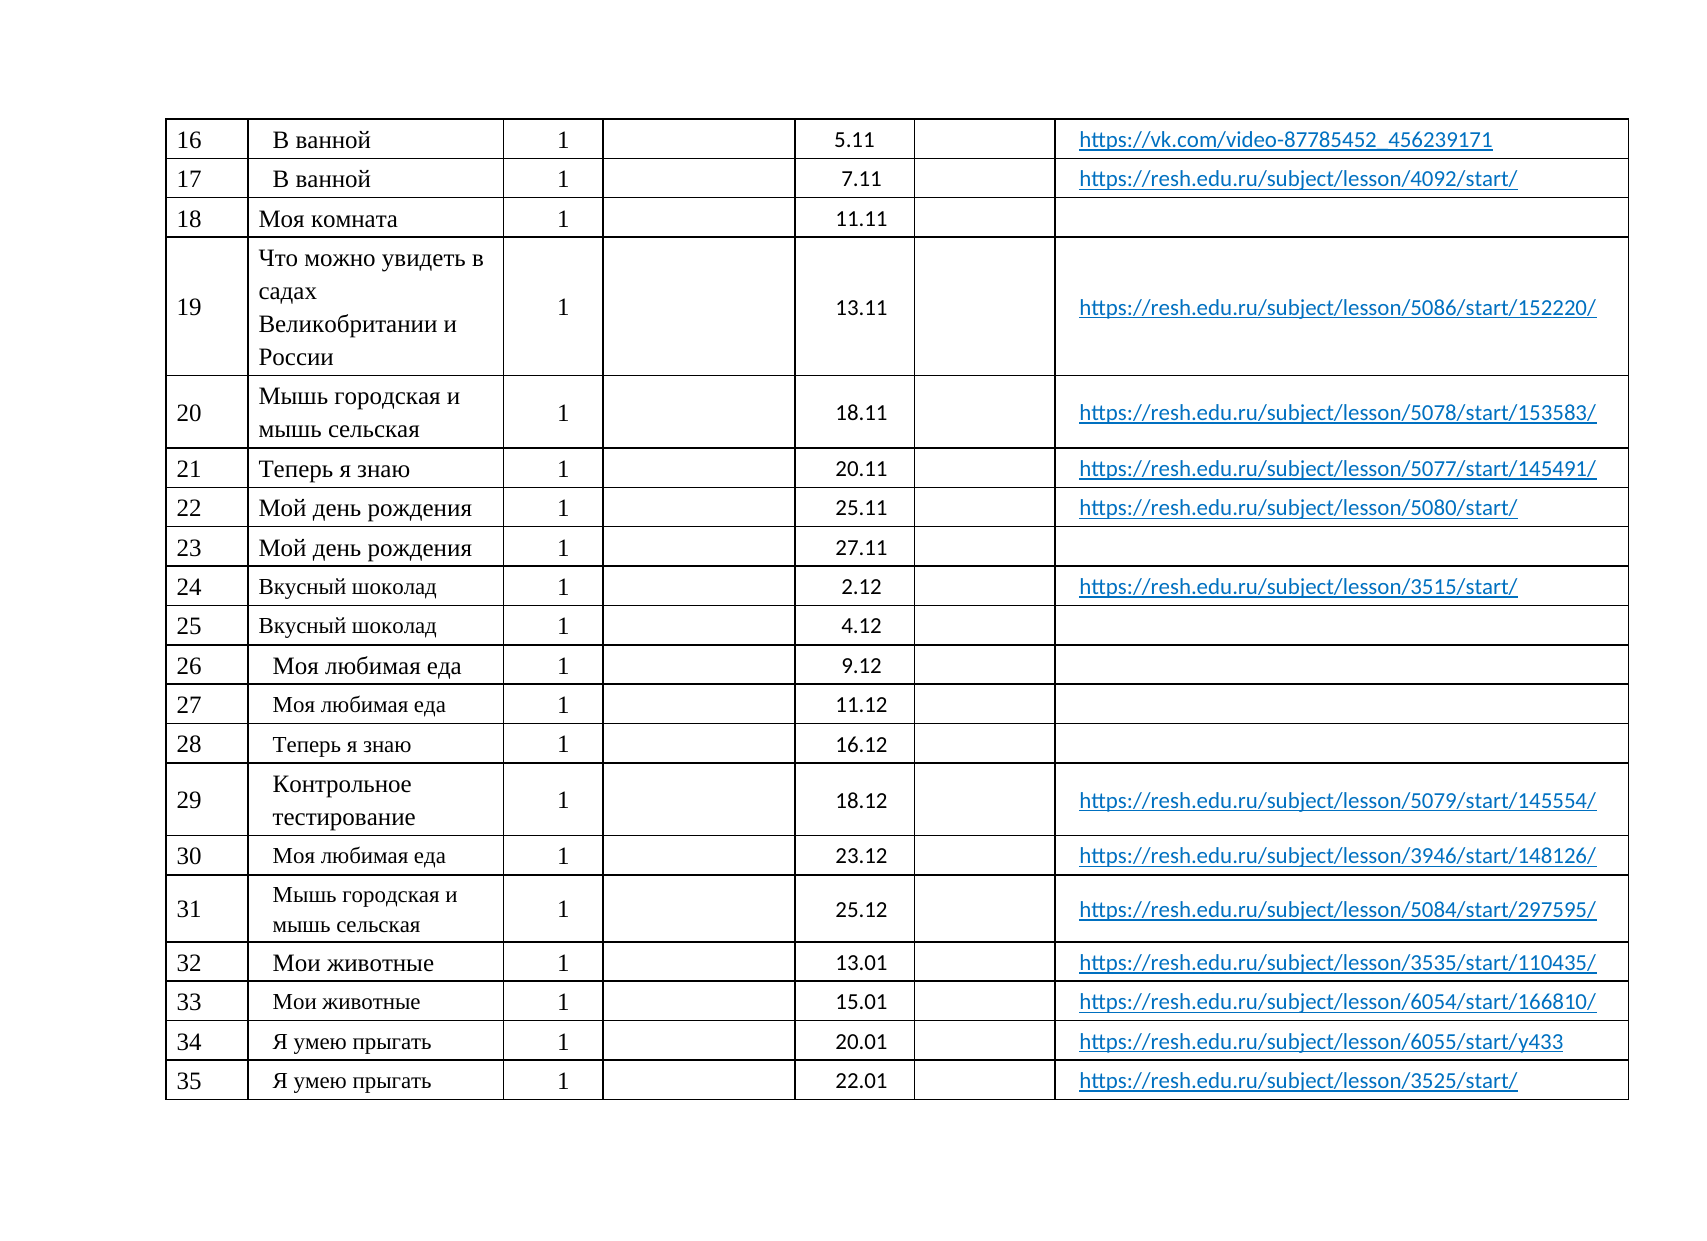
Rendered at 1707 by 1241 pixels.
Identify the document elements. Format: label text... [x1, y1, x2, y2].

table_cell 16 [167, 120, 247, 157]
table_cell [915, 764, 1054, 834]
table_cell 23.12 [796, 836, 914, 874]
table_cell [604, 646, 794, 683]
table_cell 20.11 [796, 449, 914, 486]
table_cell https://resh.edu.ru/subject/lesson/5079/start/145554/ [1056, 764, 1628, 834]
table_cell [915, 198, 1054, 236]
table_cell 1 [504, 646, 602, 683]
table_cell 9.12 [796, 646, 914, 683]
table_cell [604, 376, 794, 447]
table_cell [915, 120, 1054, 157]
table_cell 1 [504, 527, 602, 565]
table_cell https://resh.edu.ru/subject/lesson/5077/start/145491/ [1056, 449, 1628, 486]
table_cell 25.12 [796, 876, 914, 941]
table_cell Мышь городская и мышь сельская [249, 376, 503, 447]
table_cell Мышь городская и мышь сельская [249, 876, 503, 941]
table_cell 15.01 [796, 982, 914, 1020]
table_cell [1056, 724, 1628, 762]
table_cell 4.12 [796, 606, 914, 644]
table_cell 11.11 [796, 198, 914, 236]
table_cell 23 [167, 527, 247, 565]
table_cell Мой день рождения [249, 488, 503, 526]
table_cell 33 [167, 982, 247, 1020]
table_cell Мои животные [249, 982, 503, 1020]
table_cell Я умею прыгать [249, 1021, 503, 1059]
table_cell 35 [167, 1061, 247, 1098]
table_cell [915, 836, 1054, 874]
table_cell https://resh.edu.ru/subject/lesson/6054/start/166810/ [1056, 982, 1628, 1020]
table_cell Я умею прыгать [249, 1061, 503, 1098]
table_cell 1 [504, 238, 602, 375]
table_cell 13.01 [796, 943, 914, 980]
table_cell 1 [504, 159, 602, 197]
table_cell https://resh.edu.ru/subject/lesson/6055/start/у433 [1056, 1021, 1628, 1059]
table_cell 16.12 [796, 724, 914, 762]
table_cell 18.11 [796, 376, 914, 447]
table_cell [915, 376, 1054, 447]
table_cell Контрольное тестирование [249, 764, 503, 834]
table_cell 1 [504, 836, 602, 874]
table_cell [604, 685, 794, 723]
table_cell Вкусный шоколад [249, 567, 503, 604]
table_cell 1 [504, 982, 602, 1020]
table_cell [604, 764, 794, 834]
table_cell 7.11 [796, 159, 914, 197]
table_cell [915, 685, 1054, 723]
table_cell 1 [504, 1061, 602, 1098]
table_cell Вкусный шоколад [249, 606, 503, 644]
table_cell Моя любимая еда [249, 836, 503, 874]
table_cell [604, 1061, 794, 1098]
table_cell Теперь я знаю [249, 724, 503, 762]
table_cell 2.12 [796, 567, 914, 604]
table_cell [604, 876, 794, 941]
table_cell [604, 1021, 794, 1059]
table_cell В ванной [249, 159, 503, 197]
table_cell 1 [504, 943, 602, 980]
table_cell 32 [167, 943, 247, 980]
table_cell https://resh.edu.ru/subject/lesson/5080/start/ [1056, 488, 1628, 526]
table_cell 1 [504, 567, 602, 604]
table_cell 1 [504, 449, 602, 486]
table_cell 1 [504, 724, 602, 762]
table_cell [604, 238, 794, 375]
table_cell 13.11 [796, 238, 914, 375]
table_cell 1 [504, 488, 602, 526]
table_cell [604, 943, 794, 980]
table_cell 1 [504, 120, 602, 157]
table_cell Что можно увидеть в садах Великобритании и России [249, 238, 503, 375]
table_cell 1 [504, 198, 602, 236]
table_cell [915, 527, 1054, 565]
table_cell https://vk.com/video-87785452_456239171 [1056, 120, 1628, 157]
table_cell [1056, 238, 1628, 375]
table_cell 20.01 [796, 1021, 914, 1059]
table_cell 27 [167, 685, 247, 723]
table_cell [915, 1021, 1054, 1059]
table_cell 22 [167, 488, 247, 526]
table_cell [1056, 527, 1628, 565]
table_cell 31 [167, 876, 247, 941]
table_cell [604, 527, 794, 565]
table_cell [915, 567, 1054, 604]
table_cell [604, 567, 794, 604]
table_cell [604, 120, 794, 157]
table_cell 34 [167, 1021, 247, 1059]
table_cell [1056, 646, 1628, 683]
table_cell В ванной [249, 120, 503, 157]
table_cell [915, 943, 1054, 980]
table_cell 22.01 [796, 1061, 914, 1098]
table_cell [915, 724, 1054, 762]
table_cell [915, 449, 1054, 486]
table_cell 1 [504, 876, 602, 941]
table_cell Мой день рождения [249, 527, 503, 565]
table_cell 5.11 [796, 120, 914, 157]
table_cell 1 [504, 685, 602, 723]
table_cell [604, 198, 794, 236]
table_cell 25 [167, 606, 247, 644]
table_cell 18 [167, 198, 247, 236]
table_cell 1 [504, 1021, 602, 1059]
table_cell [915, 488, 1054, 526]
table_cell [1056, 198, 1628, 236]
table_cell [604, 488, 794, 526]
table_cell https://resh.edu.ru/subject/lesson/5078/start/153583/ [1056, 376, 1628, 447]
table_cell 21 [167, 449, 247, 486]
table_cell [915, 1061, 1054, 1098]
table_cell 11.12 [796, 685, 914, 723]
table_cell 1 [504, 764, 602, 834]
table_cell [915, 876, 1054, 941]
table_cell https://resh.edu.ru/subject/lesson/4092/start/ [1056, 159, 1628, 197]
table_cell 18.12 [796, 764, 914, 834]
table_cell Мои животные [249, 943, 503, 980]
table_cell 24 [167, 567, 247, 604]
table_cell https://resh.edu.ru/subject/lesson/5084/start/297595/ [1056, 876, 1628, 941]
table_cell [604, 982, 794, 1020]
table_cell Моя комната [249, 198, 503, 236]
table_cell 26 [167, 646, 247, 683]
table_cell https://resh.edu.ru/subject/lesson/3525/start/ [1056, 1061, 1628, 1098]
table_cell [915, 982, 1054, 1020]
table_cell [604, 159, 794, 197]
table_cell [604, 606, 794, 644]
table_cell [1056, 685, 1628, 723]
table_cell 17 [167, 159, 247, 197]
table_cell 25.11 [796, 488, 914, 526]
table_cell https://resh.edu.ru/subject/lesson/3535/start/110435/ [1056, 943, 1628, 980]
table_cell 19 [167, 238, 247, 375]
table_cell [915, 606, 1054, 644]
table_cell [915, 159, 1054, 197]
table_cell 29 [167, 764, 247, 834]
table_cell 1 [504, 606, 602, 644]
table_cell 28 [167, 724, 247, 762]
table_cell Моя любимая еда [249, 685, 503, 723]
table_cell [1056, 606, 1628, 644]
table_cell 30 [167, 836, 247, 874]
table_cell 27.11 [796, 527, 914, 565]
table_cell [915, 646, 1054, 683]
table_cell [915, 238, 1054, 375]
table_cell 1 [504, 376, 602, 447]
table_cell https://resh.edu.ru/subject/lesson/3515/start/ [1056, 567, 1628, 604]
table_cell [604, 836, 794, 874]
table_cell https://resh.edu.ru/subject/lesson/3946/start/148126/ [1056, 836, 1628, 874]
table_cell Моя любимая еда [249, 646, 503, 683]
table_cell [604, 449, 794, 486]
table_cell 20 [167, 376, 247, 447]
table_cell [604, 724, 794, 762]
table_cell Теперь я знаю [249, 449, 503, 486]
